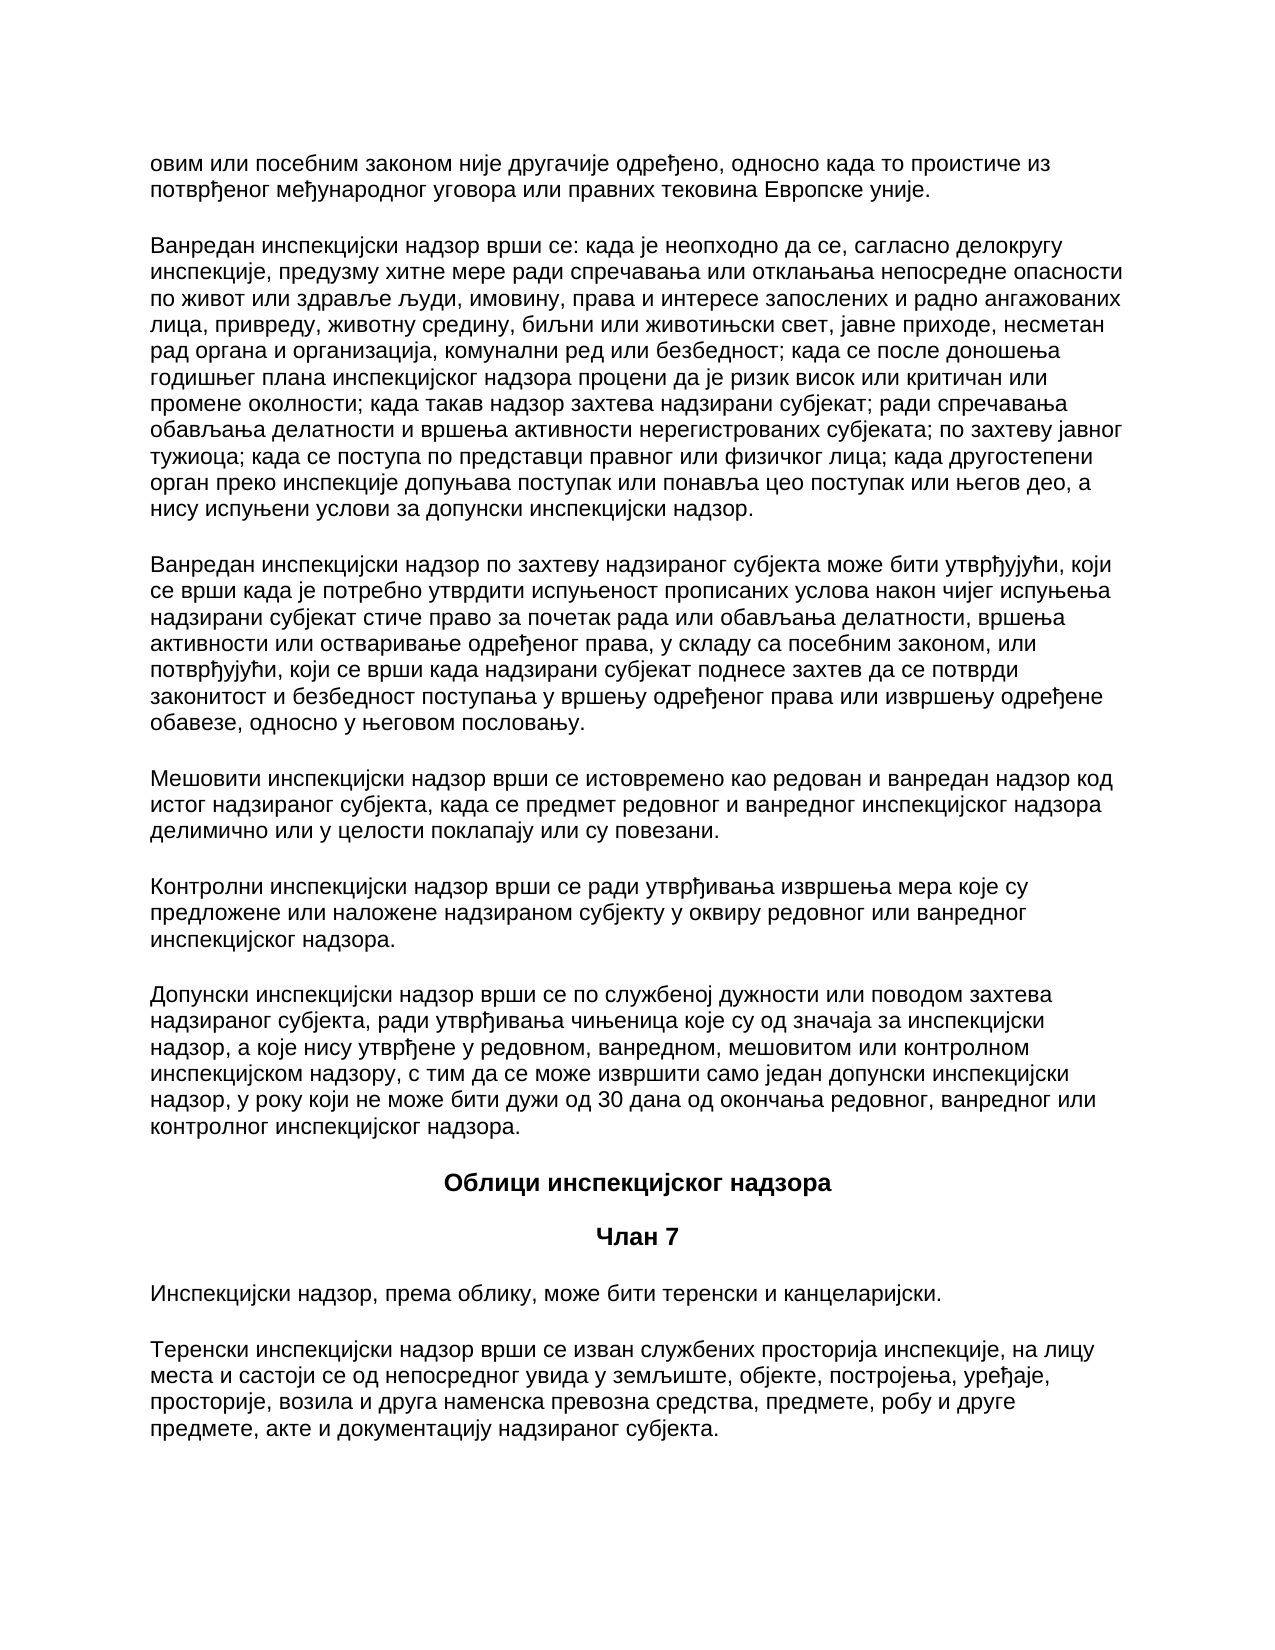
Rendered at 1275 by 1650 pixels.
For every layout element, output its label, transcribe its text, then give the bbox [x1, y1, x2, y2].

text Инспекцијски надзор, према облику, може бити теренски и канцеларијски. [150, 1280, 1125, 1306]
text Теренски инспекцијски надзор врши се изван службених просторија инспекције, на лицу места и састоји се од непосредног увида у земљиште, објекте, постројења, уређаје, просторије, возила и друга наменска превозна средства, предмете, робу и друге предмете, акте и документацију надзираног субјекта. [150, 1336, 1125, 1441]
text Ванредан инспекцијски надзор по захтеву надзираног субјекта може бити утврђујући, који се врши када је потребно утврдити испуњеност прописаних услова након чијег испуњења надзирани субјекат стиче право за почетак рада или обављања делатности, вршења активности или остваривање одређеног права, у складу са посебним законом, или потврђујући, који се врши када надзирани субјекат поднесе захтев да се потврди законитост и безбедност поступања у вршењу одређеног права или извршењу одређене обавезе, односно у његовом пословању. [150, 551, 1125, 735]
text Допунски инспекцијски надзор врши се по службеној дужности или поводом захтева надзираног субјекта, ради утврђивања чињеница које су од значаја за инспекцијски надзор, а које нису утврђене у редовном, ванредном, мешовитом или контролном инспекцијском надзору, с тим да се може извршити само један допунски инспекцијски надзор, у року који не може бити дужи од 30 дана од окончања редовног, ванредног или контролног инспекцијског надзора. [150, 981, 1125, 1139]
text Ванредан инспекцијски надзор врши се: када је неопходно да се, сагласно делокругу инспекције, предузму хитне мере ради спречавања или отклањања непосредне опасности по живот или здравље људи, имовину, права и интересе запослених и радно ангажованих лица, привреду, животну средину, биљни или животињски свет, јавне приходе, несметан рад органа и организација, комунални ред или безбедност; када се после доношења годишњег плана инспекцијског надзора процени да је ризик висок или критичан или промене околности; када такав надзор захтева надзирани субјекат; ради спречавања обављања делатности и вршења активности нерегистрованих субјеката; по захтеву јавног тужиоца; када се поступа по представци правног или физичког лица; када другостепени орган преко инспекције допуњава поступак или понавља цео поступак или његов део, а нису испуњени услови за допунски инспекцијски надзор. [150, 232, 1125, 522]
text Контролни инспекцијски надзор врши се ради утврђивања извршења мера које су предложене или наложене надзираном субјекту у оквиру редовног или ванредног инспекцијског надзора. [150, 873, 1125, 952]
text Мешовити инспекцијски надзор врши се истовремено као редован и ванредан надзор код истог надзираног субјекта, када се предмет редовног и ванредног инспекцијског надзора делимично или у целости поклапају или су повезани. [150, 764, 1125, 844]
text Облици инспекцијског надзора [150, 1168, 1125, 1197]
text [150, 150, 1125, 203]
text Члан 7 [150, 1222, 1125, 1251]
